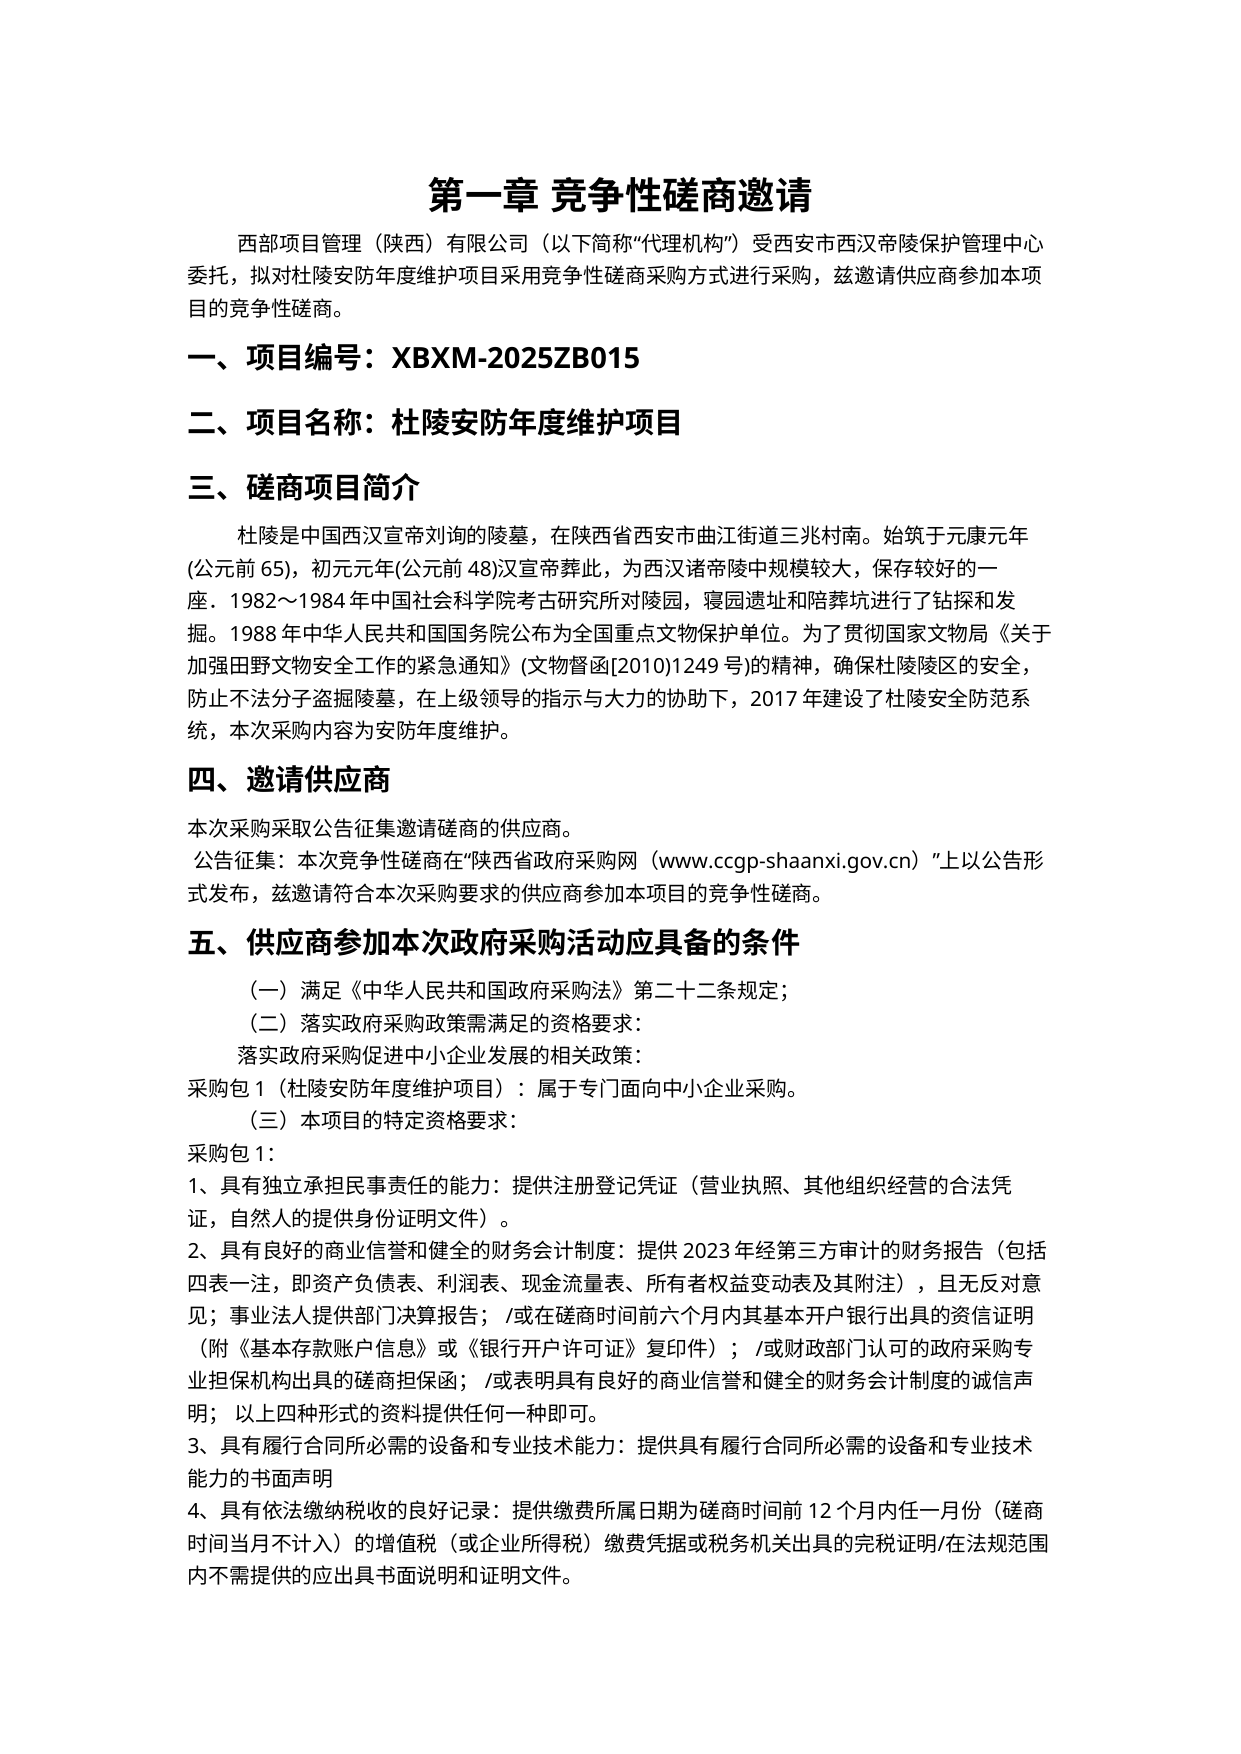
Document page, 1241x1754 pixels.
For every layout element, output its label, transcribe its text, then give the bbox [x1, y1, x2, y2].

text 1、具有独立承担民事责任的能力：提供注册登记凭证（营业执照、其他组织经营的合法凭证，自然人的提供身份证明文件）。 [187, 1169, 1053, 1234]
text 3、具有履行合同所必需的设备和专业技术能力：提供具有履行合同所必需的设备和专业技术能力的书面声明 [187, 1429, 1053, 1494]
text 四、邀请供应商 [187, 747, 1053, 812]
text 公告征集：本次竞争性磋商在“陕西省政府采购网（www.ccgp-shaanxi.gov.cn）”上以公告形式发布，兹邀请符合本次采购要求的供应商参加本项目的竞争性磋商。 [187, 844, 1053, 909]
text 采购包1： [187, 1137, 1053, 1169]
text （二）落实政府采购政策需满足的资格要求： [187, 1007, 1053, 1039]
text 落实政府采购促进中小企业发展的相关政策： [187, 1039, 1053, 1072]
text （三）本项目的特定资格要求： [187, 1104, 1053, 1137]
text 第一章 竞争性磋商邀请 [187, 162, 1053, 227]
text 2、具有良好的商业信誉和健全的财务会计制度：提供2023年经第三方审计的财务报告（包括四表一注，即资产负债表、利润表、现金流量表、所有者权益变动表及其附注），且无反对意见；事业法人提供部门决算报告； /或在磋商时间前六个月内其基本开户银行出具的资信证明（附《基本存款账户信息》或《银行开户许可证》复印件）； /或财政部门认可的政府采购专业担保机构出具的磋商担保函； /或表明具有良好的商业信誉和健全的财务会计制度的诚信声明； 以上四种形式的资料提供任何一种即可。 [187, 1234, 1053, 1429]
text （一）满足《中华人民共和国政府采购法》第二十二条规定； [187, 974, 1053, 1007]
text 三、磋商项目简介 [187, 454, 1053, 519]
text 4、具有依法缴纳税收的良好记录：提供缴费所属日期为磋商时间前12个月内任一月份（磋商时间当月不计入）的增值税（或企业所得税）缴费凭据或税务机关出具的完税证明/在法规范围内不需提供的应出具书面说明和证明文件。 [187, 1494, 1053, 1592]
text 五、供应商参加本次政府采购活动应具备的条件 [187, 909, 1053, 974]
text 西部项目管理（陕西）有限公司（以下简称“代理机构”）受西安市西汉帝陵保护管理中心委托，拟对杜陵安防年度维护项目采用竞争性磋商采购方式进行采购，兹邀请供应商参加本项目的竞争性磋商。 [187, 227, 1053, 324]
text 采购包1（杜陵安防年度维护项目）：属于专门面向中小企业采购。 [187, 1072, 1053, 1104]
text 本次采购采取公告征集邀请磋商的供应商。 [187, 812, 1053, 844]
text 二、项目名称：杜陵安防年度维护项目 [187, 389, 1053, 454]
text 一、项目编号：XBXM-2025ZB015 [187, 324, 1053, 389]
text 杜陵是中国西汉宣帝刘询的陵墓，在陕西省西安市曲江街道三兆村南。始筑于元康元年(公元前65)，初元元年(公元前48)汉宣帝葬此，为西汉诸帝陵中规模较大，保存较好的一座．1982～1984年中国社会科学院考古研究所对陵园，寝园遗址和陪葬坑进行了钻探和发掘。1988年中华人民共和国国务院公布为全国重点文物保护单位。为了贯彻国家文物局《关于加强田野文物安全工作的紧急通知》(文物督函[2010)1249号)的精神，确保杜陵陵区的安全，防止不法分子盗掘陵墓，在上级领导的指示与大力的协助下，2017年建设了杜陵安全防范系统，本次采购内容为安防年度维护。 [187, 519, 1053, 747]
